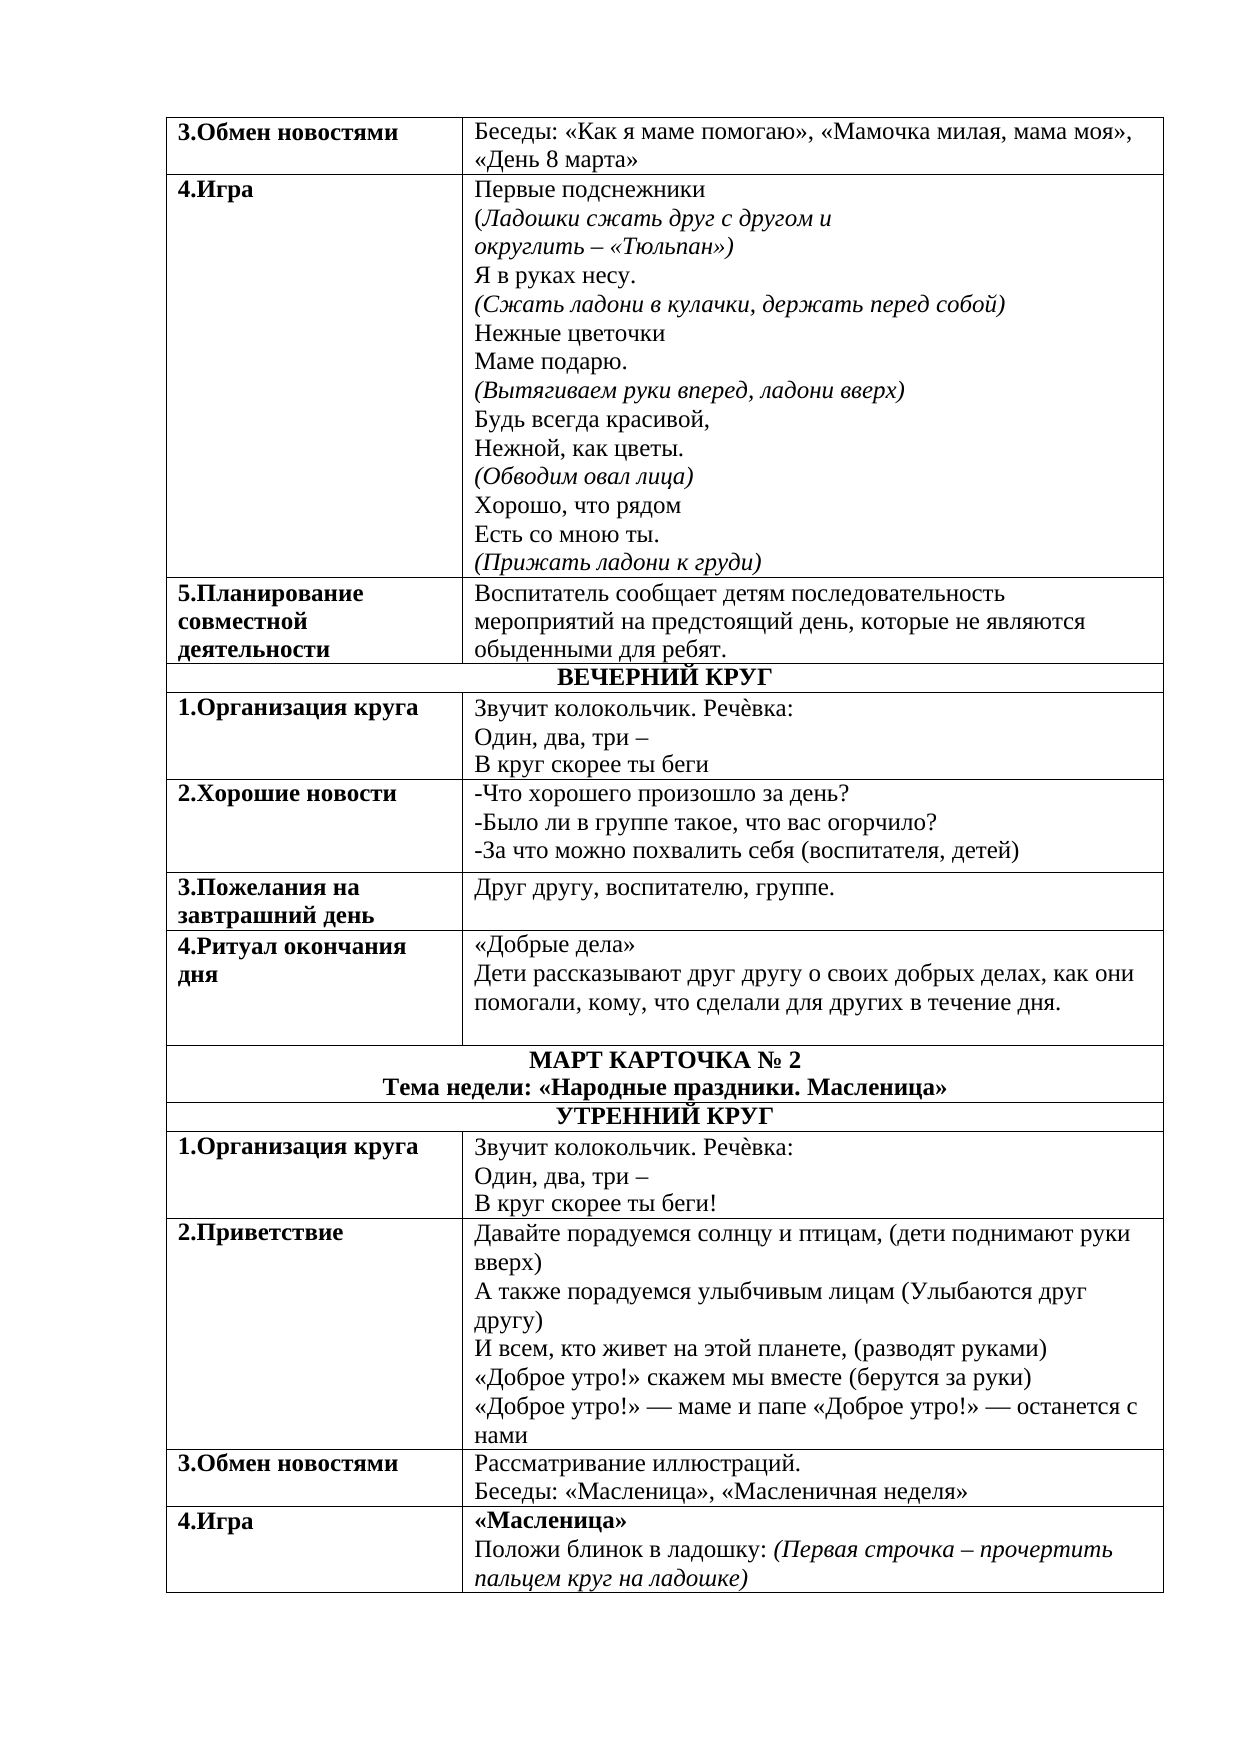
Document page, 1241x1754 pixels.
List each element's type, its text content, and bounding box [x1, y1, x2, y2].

table_cell «Добрые дела» Дети рассказывают друг другу о своих добрых делах, как они помогали, кому, что сделали для других в течение дня. [463, 931, 1163, 1044]
table_cell 3.Обмен новостями [167, 1450, 462, 1506]
table_cell -Что хорошего произошло за день? -Было ли в группе такое, что вас огорчило? -За что можно похвалить себя (воспитателя, детей) [463, 780, 1163, 872]
table_cell Звучит колокольчик. Речѐвка: Один, два, три – В круг скорее ты беги! [463, 1132, 1163, 1217]
table_header Беседы: «Как я маме помогаю», «Мамочка милая, мама моя», «День 8 марта» [463, 118, 1163, 174]
table_cell 5.Планирование совместной деятельности [167, 578, 462, 663]
table_cell 4.Игра [167, 175, 462, 577]
table_cell «Масленица» Положи блинок в ладошку: (Первая строчка – прочертить пальцем круг на ладошке) [463, 1507, 1163, 1592]
table_cell Первые подснежники (Ладошки сжать друг с другом и округлить – «Тюльпан») Я в руках несу. (Сжать ладони в кулачки, держать перед собой) Нежные цветочки Маме подарю. (Вытягиваем руки вперед, ладони вверх) Будь всегда красивой, Нежной, как цветы. (Обводим овал лица) Хорошо, что рядом Есть со мною ты. (Прижать ладони к груди) [463, 175, 1163, 577]
table_cell Давайте порадуемся солнцу и птицам, (дети поднимают руки вверх) А также порадуемся улыбчивым лицам (Улыбаются друг другу) И всем, кто живет на этой планете, (разводят руками) «Доброе утро!» скажем мы вместе (берутся за руки) «Доброе утро!» — маме и папе «Доброе утро!» — останется с нами [463, 1219, 1163, 1448]
table_cell МАРТ КАРТОЧКА № 2 Тема недели: «Народные праздники. Масленица» [167, 1046, 1163, 1102]
table_cell УТРЕННИЙ КРУГ [167, 1103, 1163, 1131]
table_cell Друг другу, воспитателю, группе. [463, 873, 1163, 930]
table_cell Воспитатель сообщает детям последовательность мероприятий на предстоящий день, которые не являются обыденными для ребят. [463, 578, 1163, 663]
table_cell ВЕЧЕРНИЙ КРУГ [167, 664, 1163, 692]
table_cell 1.Организация круга [167, 1132, 462, 1217]
table_header 3.Обмен новостями [167, 118, 462, 174]
table_cell 4.Игра [167, 1507, 462, 1592]
table_cell 3.Пожелания на завтрашний день [167, 873, 462, 930]
table_cell Рассматривание иллюстраций. Беседы: «Масленица», «Масленичная неделя» [463, 1450, 1163, 1506]
table_cell 2.Хорошие новости [167, 780, 462, 872]
table_cell 4.Ритуал окончания дня [167, 931, 462, 1044]
table_cell 1.Организация круга [167, 693, 462, 778]
table_cell 2.Приветствие [167, 1219, 462, 1448]
table_cell Звучит колокольчик. Речѐвка: Один, два, три – В круг скорее ты беги [463, 693, 1163, 778]
